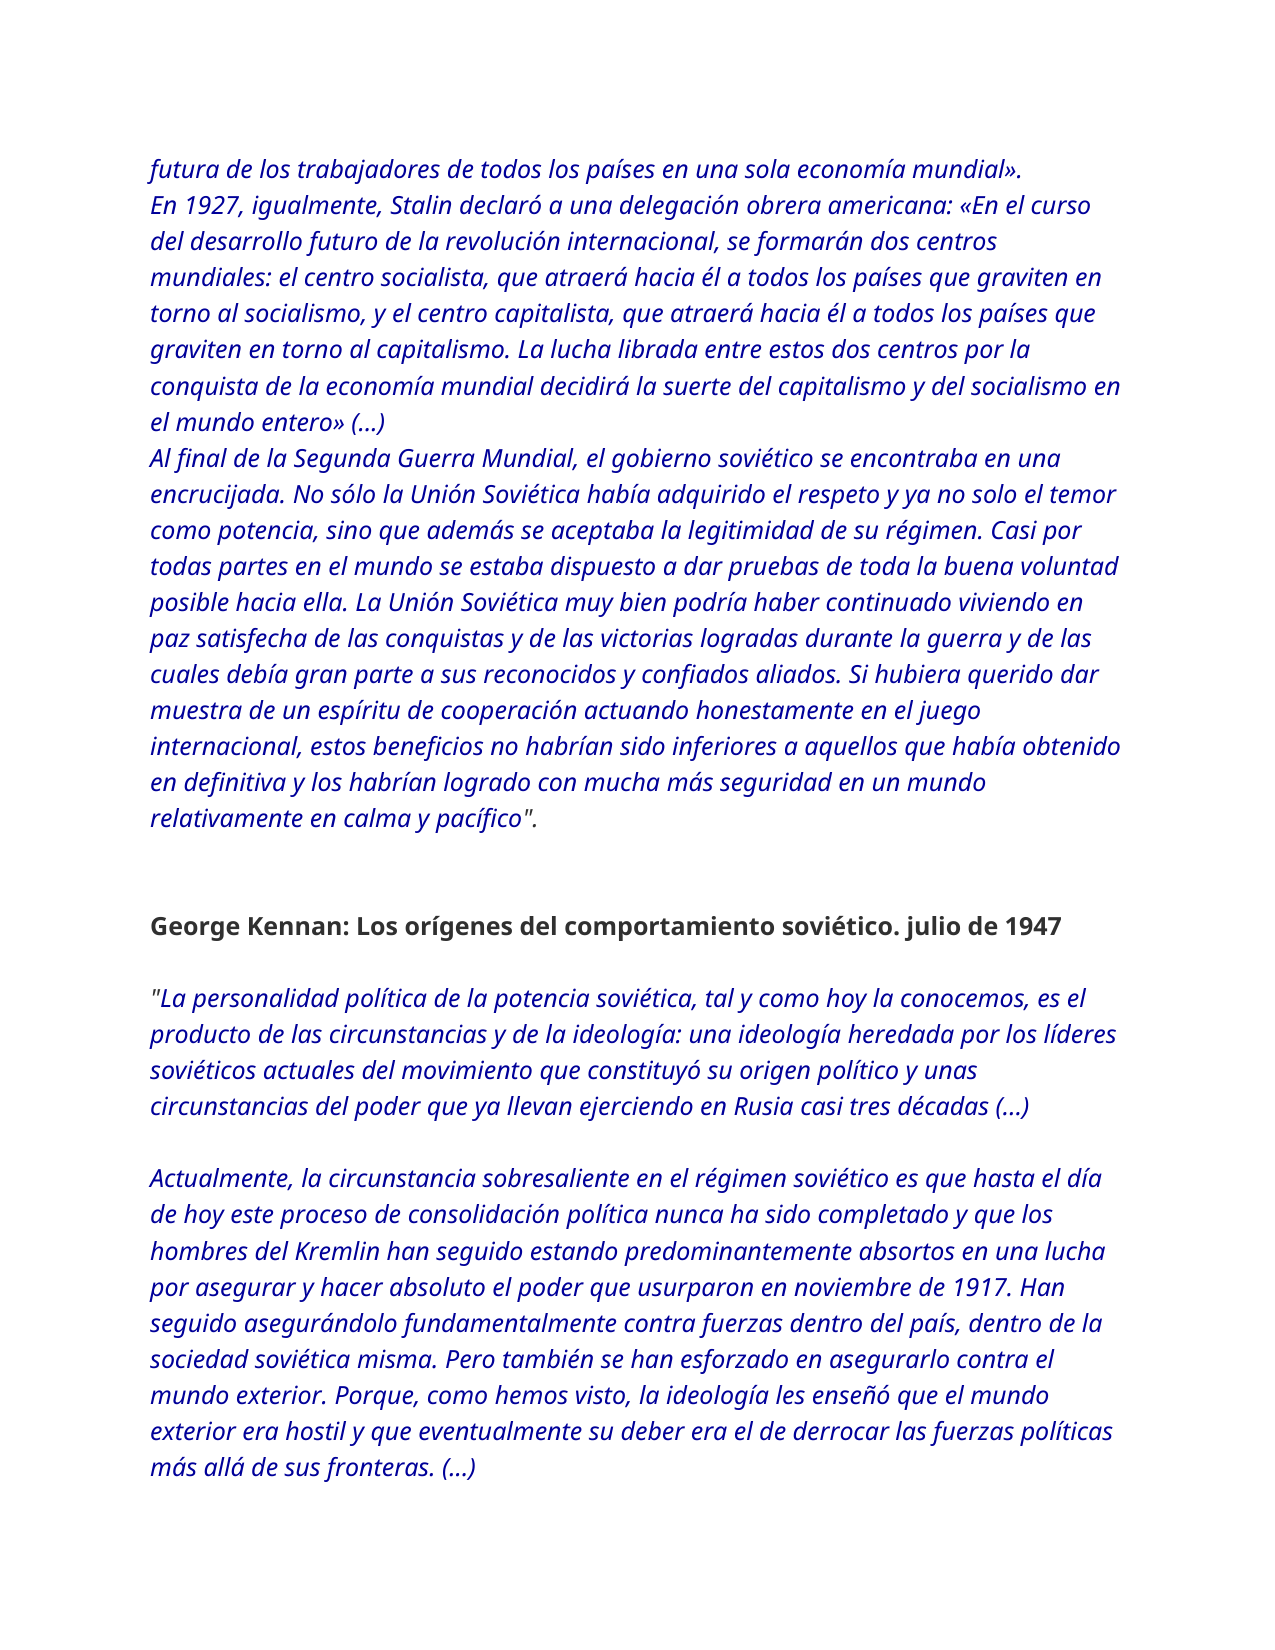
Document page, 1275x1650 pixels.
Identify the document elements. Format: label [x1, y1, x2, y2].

text [150, 150, 1125, 1483]
